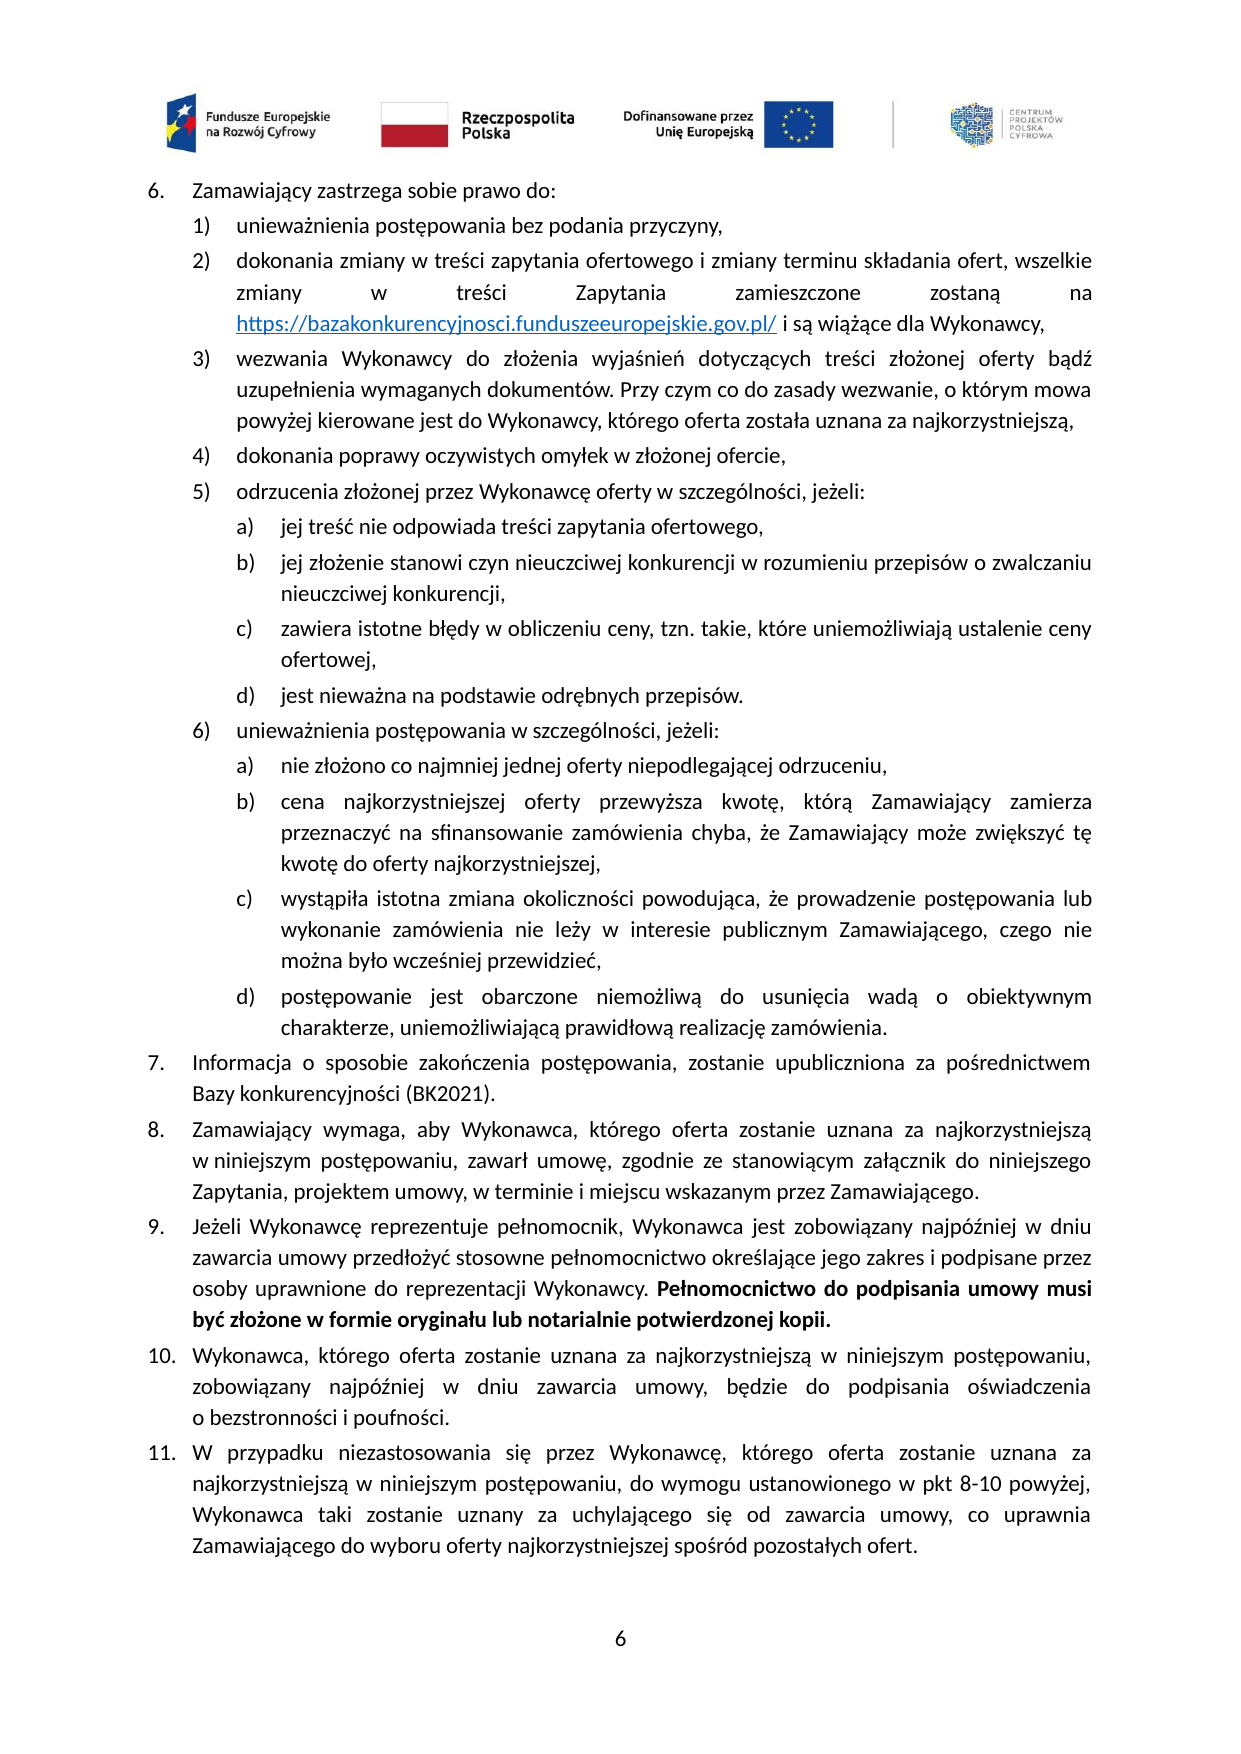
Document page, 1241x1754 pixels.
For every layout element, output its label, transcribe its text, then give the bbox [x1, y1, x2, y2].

picture [147, 73, 1092, 172]
list unieważnienia postępowania w szczególności, jeżeli: [192, 716, 1093, 744]
list Zamawiający wymaga, aby Wykonawca, którego oferta zostanie uznana za najkorzystniejszą w niniejszym postępowaniu, zawarł umowę, zgodnie ze stanowiącym załącznik do niniejszego Zapytania, projektem umowy, w terminie i miejscu wskazanym przez Zamawiającego. [147, 1115, 1092, 1205]
list dokonania zmiany w treści zapytania ofertowego i zmiany terminu składania ofert, wszelkie zmiany w treści Zapytania zamieszczone zostaną na https://bazakonkurencyjnosci.funduszeeuropejskie.gov.pl/ i są wiążące dla Wykonawcy, [192, 247, 1093, 337]
list Wykonawca, którego oferta zostanie uznana za najkorzystniejszą w niniejszym postępowaniu, zobowiązany najpóźniej w dniu zawarcia umowy, będzie do podpisania oświadczenia o bezstronności i poufności. [147, 1341, 1092, 1431]
list dokonania poprawy oczywistych omyłek w złożonej ofercie, [192, 442, 1093, 469]
list Zamawiający zastrzega sobie prawo do: [147, 176, 1092, 204]
list W przypadku niezastosowania się przez Wykonawcę, którego oferta zostanie uznana za najkorzystniejszą w niniejszym postępowaniu, do wymogu ustanowionego w pkt 8-10 powyżej, Wykonawca taki zostanie uznany za uchylającego się od zawarcia umowy, co uprawnia Zamawiającego do wyboru oferty najkorzystniejszej spośród pozostałych ofert. [147, 1438, 1092, 1559]
list zawiera istotne błędy w obliczeniu ceny, tzn. takie, które uniemożliwiają ustalenie ceny ofertowej, [236, 614, 1093, 673]
list wystąpiła istotna zmiana okoliczności powodująca, że prowadzenie postępowania lub wykonanie zamówienia nie leży w interesie publicznym Zamawiającego, czego nie można było wcześniej przewidzieć, [236, 884, 1093, 974]
list Informacja o sposobie zakończenia postępowania, zostanie upubliczniona za pośrednictwem Bazy konkurencyjności (BK2021). [147, 1048, 1092, 1107]
list jej treść nie odpowiada treści zapytania ofertowego, [236, 512, 1093, 540]
list unieważnienia postępowania bez podania przyczyny, [192, 211, 1092, 239]
list odrzucenia złożonej przez Wykonawcę oferty w szczególności, jeżeli: [192, 477, 1093, 505]
list cena najkorzystniejszej oferty przewyższa kwotę, którą Zamawiający zamierza przeznaczyć na sfinansowanie zamówienia chyba, że Zamawiający może zwiększyć tę kwotę do oferty najkorzystniejszej, [236, 787, 1093, 877]
list wezwania Wykonawcy do złożenia wyjaśnień dotyczących treści złożonej oferty bądź uzupełnienia wymaganych dokumentów. Przy czym co do zasady wezwanie, o którym mowa powyżej kierowane jest do Wykonawcy, którego oferta została uznana za najkorzystniejszą, [192, 344, 1093, 434]
list jest nieważna na podstawie odrębnych przepisów. [236, 681, 1093, 709]
list postępowanie jest obarczone niemożliwą do usunięcia wadą o obiektywnym charakterze, uniemożliwiającą prawidłową realizację zamówienia. [236, 982, 1093, 1041]
list nie złożono co najmniej jednej oferty niepodlegającej odrzuceniu, [236, 752, 1093, 779]
list jej złożenie stanowi czyn nieuczciwej konkurencji w rozumieniu przepisów o zwalczaniu nieuczciwej konkurencji, [236, 548, 1093, 607]
list Jeżeli Wykonawcę reprezentuje pełnomocnik, Wykonawca jest zobowiązany najpóźniej w dniu zawarcia umowy przedłożyć stosowne pełnomocnictwo określające jego zakres i podpisane przez osoby uprawnione do reprezentacji Wykonawcy. Pełnomocnictwo do podpisania umowy musi być złożone w formie oryginału lub notarialnie potwierdzonej kopii. [147, 1212, 1092, 1333]
